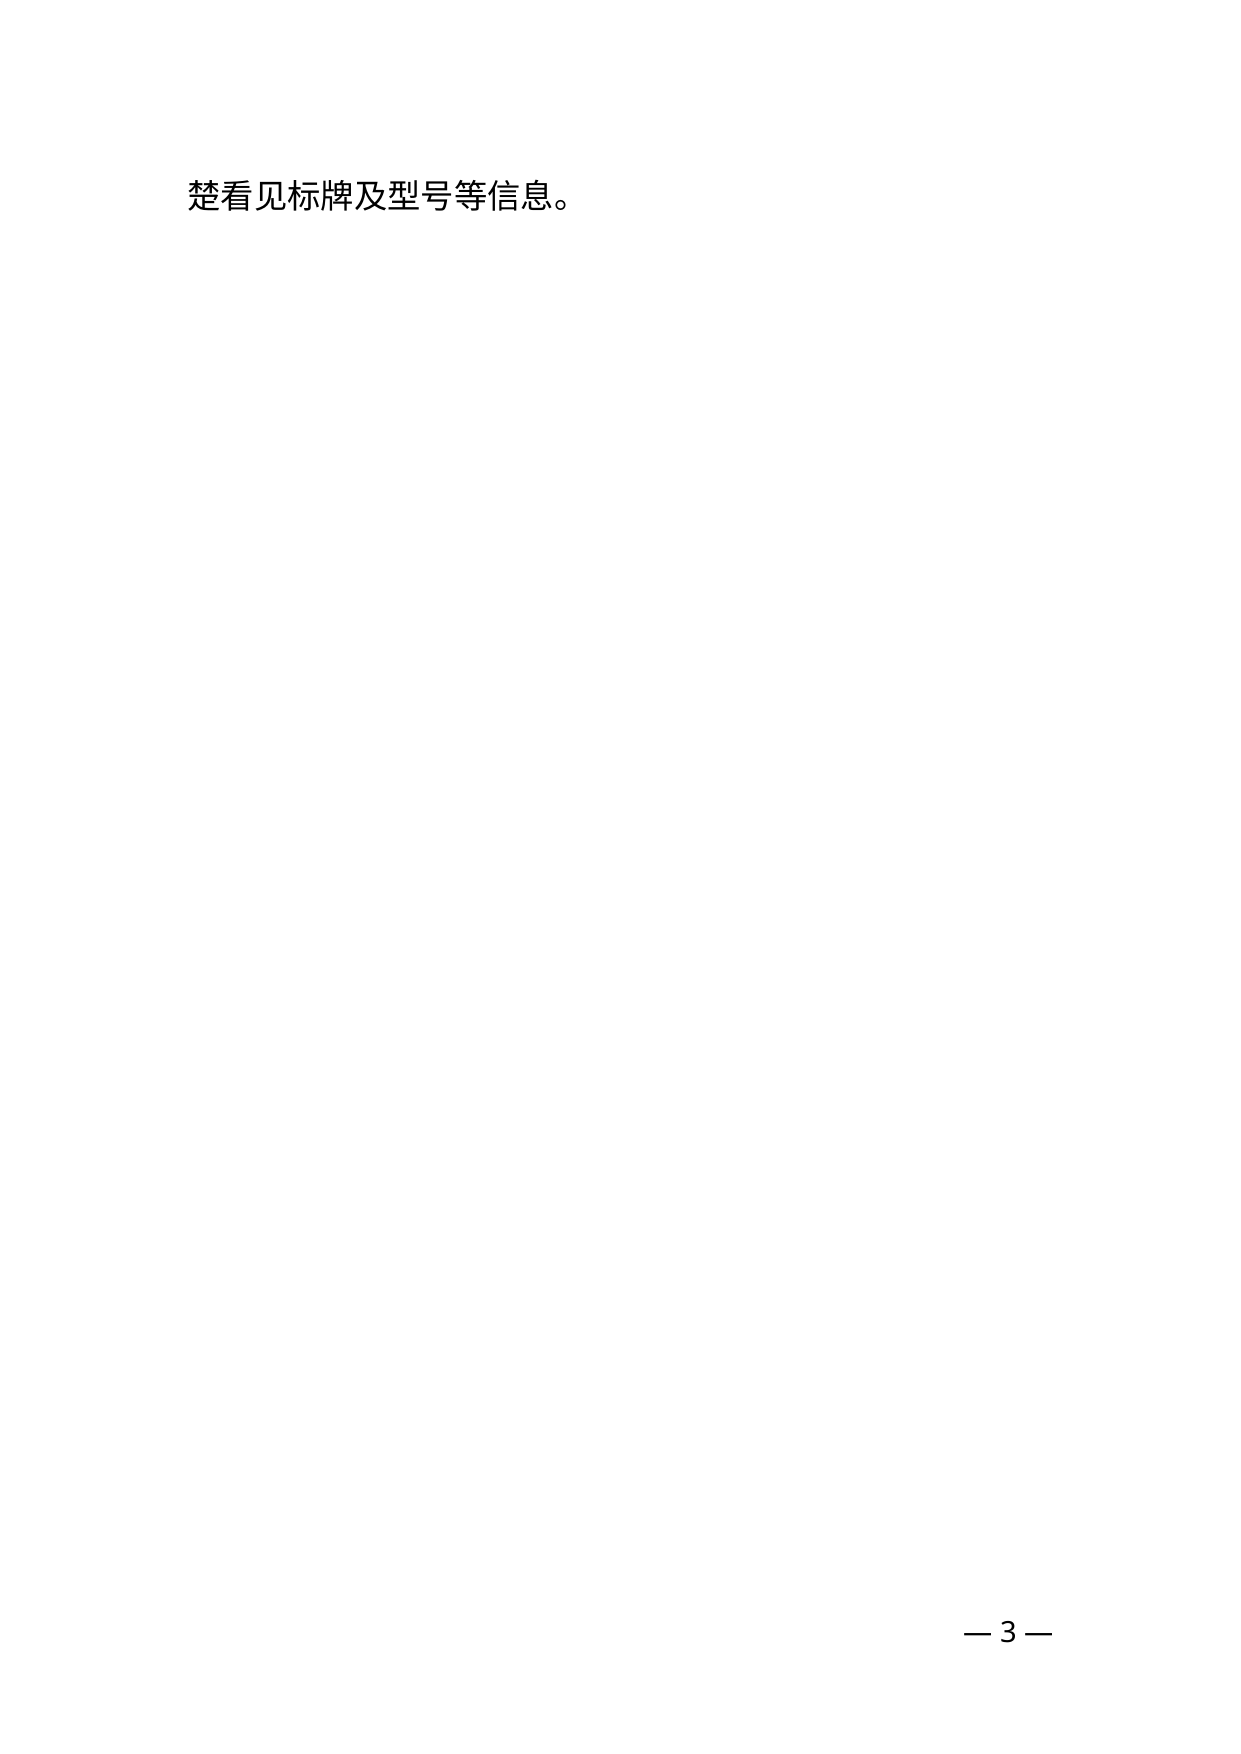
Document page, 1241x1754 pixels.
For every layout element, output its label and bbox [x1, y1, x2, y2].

text [187, 162, 1053, 227]
